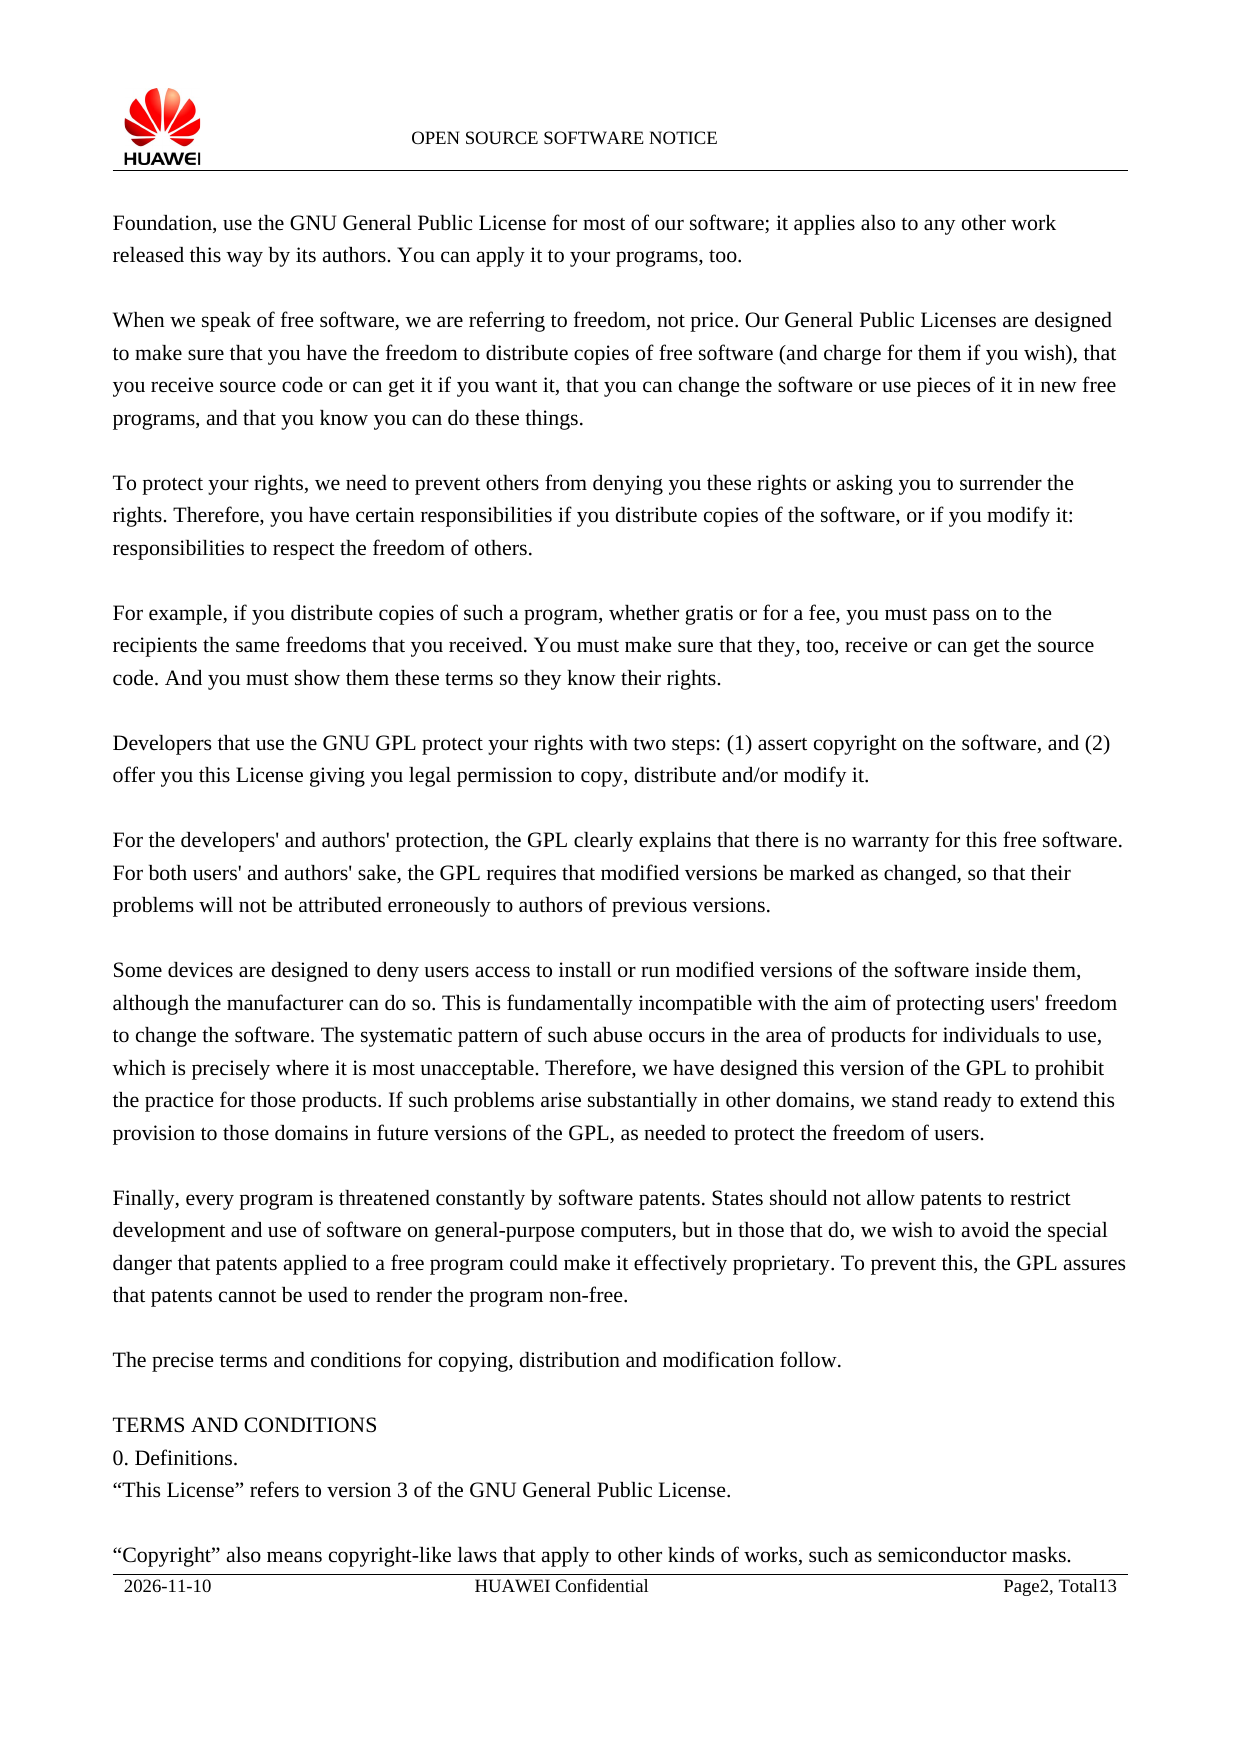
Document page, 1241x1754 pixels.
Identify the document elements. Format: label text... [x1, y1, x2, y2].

picture [124, 88, 201, 165]
